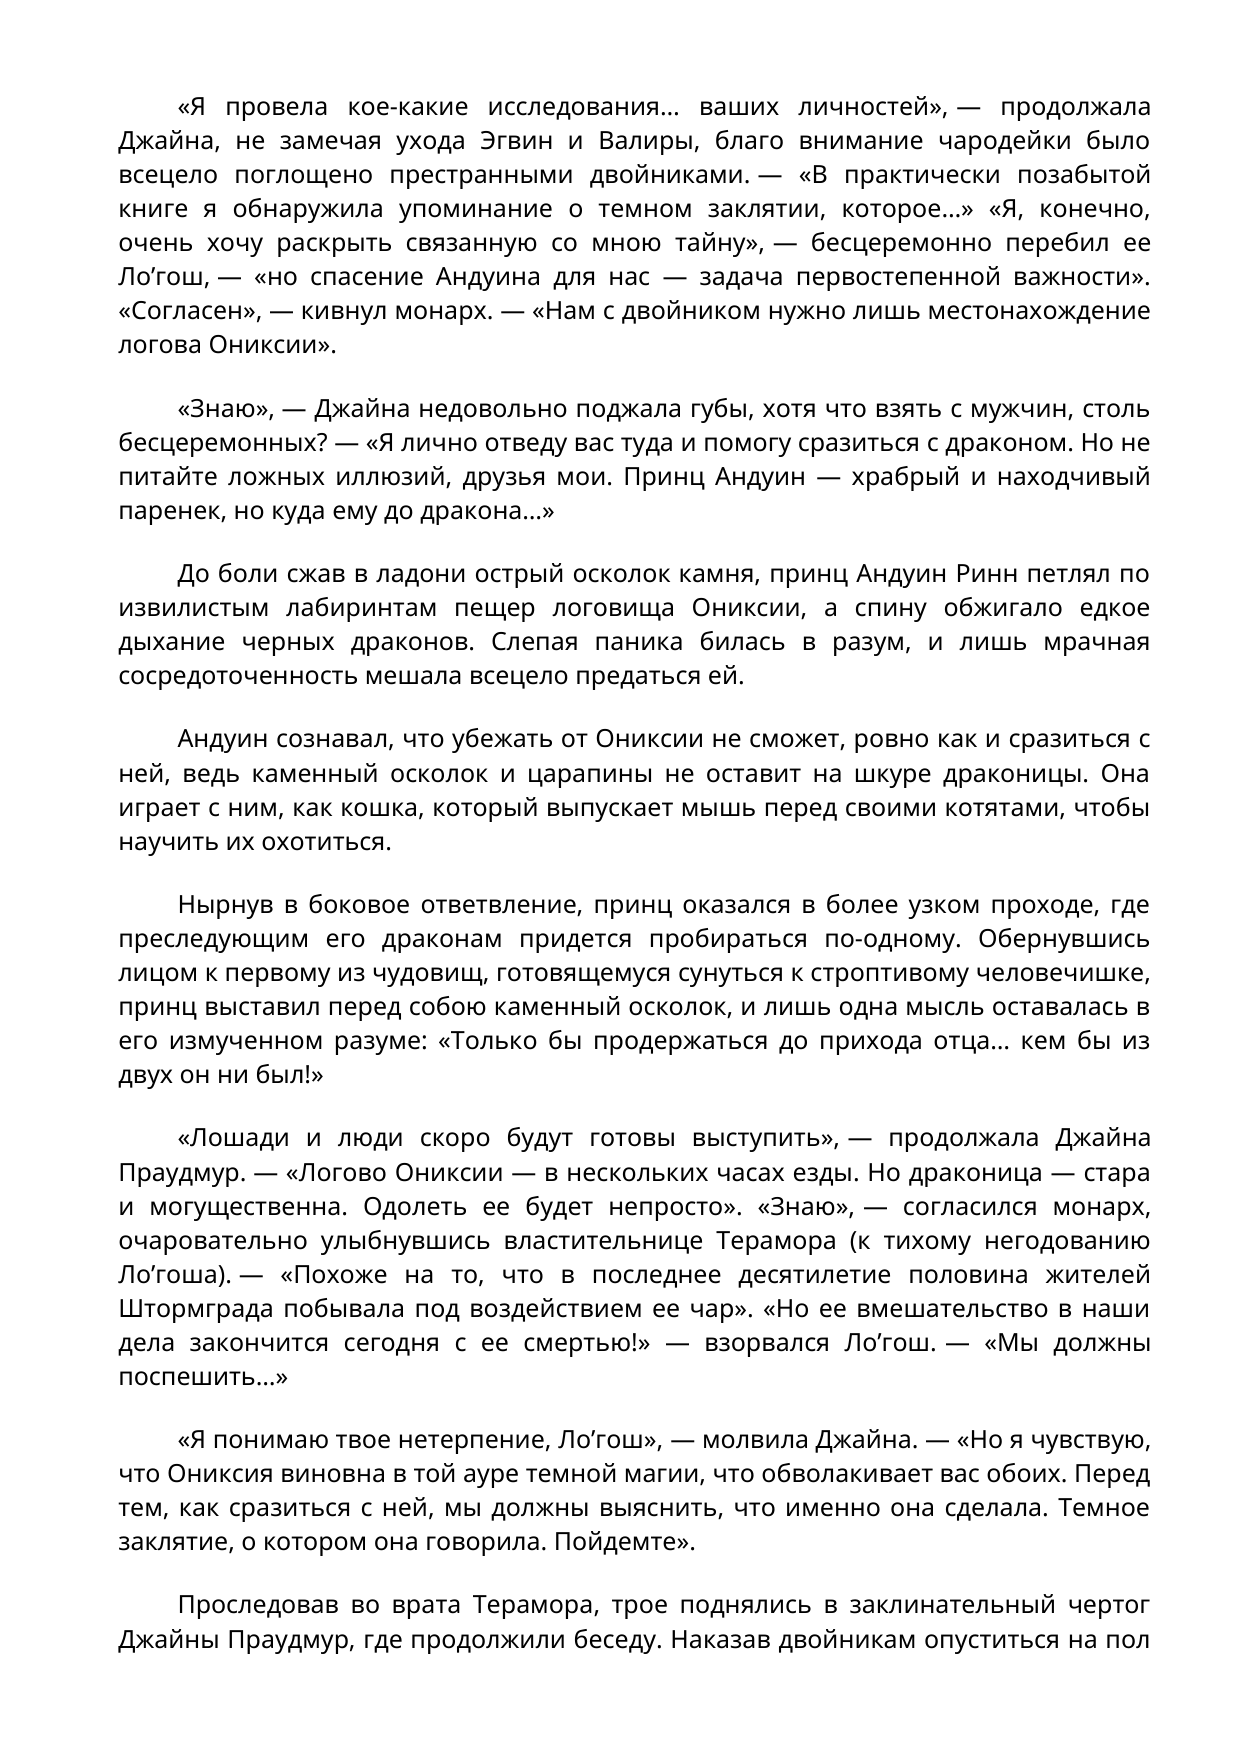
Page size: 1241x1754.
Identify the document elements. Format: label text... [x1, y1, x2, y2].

text Нырнув в боковое ответвление, принц оказался в более узком проходе, где преследующим его драконам придется пробираться по-одному. Обернувшись лицом к первому из чудовищ, готовящемуся сунуться к строптивому человечишке, принц выставил перед собою каменный осколок, и лишь одна мысль оставалась в его измученном разуме: «Только бы продержаться до прихода отца… кем бы из двух он ни был!» [118, 887, 1152, 1091]
text «Знаю», — Джайна недовольно поджала губы, хотя что взять с мужчин, столь бесцеремонных? — «Я лично отведу вас туда и помогу сразиться с драконом. Но не питайте ложных иллюзий, друзья мои. Принц Андуин — храбрый и находчивый паренек, но куда ему до дракона…» [118, 390, 1152, 527]
text Андуин сознавал, что убежать от Ониксии не сможет, ровно как и сразиться с ней, ведь каменный осколок и царапины не оставит на шкуре драконицы. Она играет с ним, как кошка, который выпускает мышь перед своими котятами, чтобы научить их охотиться. [118, 721, 1152, 857]
text До боли сжав в ладони острый осколок камня, принц Андуин Ринн петлял по извилистым лабиринтам пещер логовища Ониксии, а спину обжигало едкое дыхание черных драконов. Слепая паника билась в разум, и лишь мрачная сосредоточенность мешала всецело предаться ей. [118, 556, 1152, 692]
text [118, 1587, 1152, 1655]
text «Лошади и люди скоро будут готовы выступить», — продолжала Джайна Праудмур. — «Логово Ониксии — в нескольких часах езды. Но драконица — стара и могущественна. Одолеть ее будет непросто». «Знаю», — согласился монарх, очаровательно улыбнувшись властительнице Терамора (к тихому негодованию Ло’гоша). — «Похоже на то, что в последнее десятилетие половина жителей Штормграда побывала под воздействием ее чар». «Но ее вмешательство в наши дела закончится сегодня с ее смертью!» — взорвался Ло’гош. — «Мы должны поспешить…» [118, 1120, 1152, 1393]
text «Я понимаю твое нетерпение, Ло’гош», — молвила Джайна. — «Но я чувствую, что Ониксия виновна в той ауре темной магии, что обволакивает вас обоих. Перед тем, как сразиться с ней, мы должны выяснить, что именно она сделала. Темное заклятие, о котором она говорила. Пойдемте». [118, 1422, 1152, 1558]
text «Я провела кое-какие исследования… ваших личностей», — продолжала Джайна, не замечая ухода Эгвин и Валиры, благо внимание чародейки было всецело поглощено престранными двойниками. — «В практически позабытой книге я обнаружила упоминание о темном заклятии, которое…» «Я, конечно, очень хочу раскрыть связанную со мною тайну», — бесцеремонно перебил ее Ло’гош, — «но спасение Андуина для нас — задача первостепенной важности». «Согласен», — кивнул монарх. — «Нам с двойником нужно лишь местонахождение логова Ониксии». [118, 89, 1152, 361]
